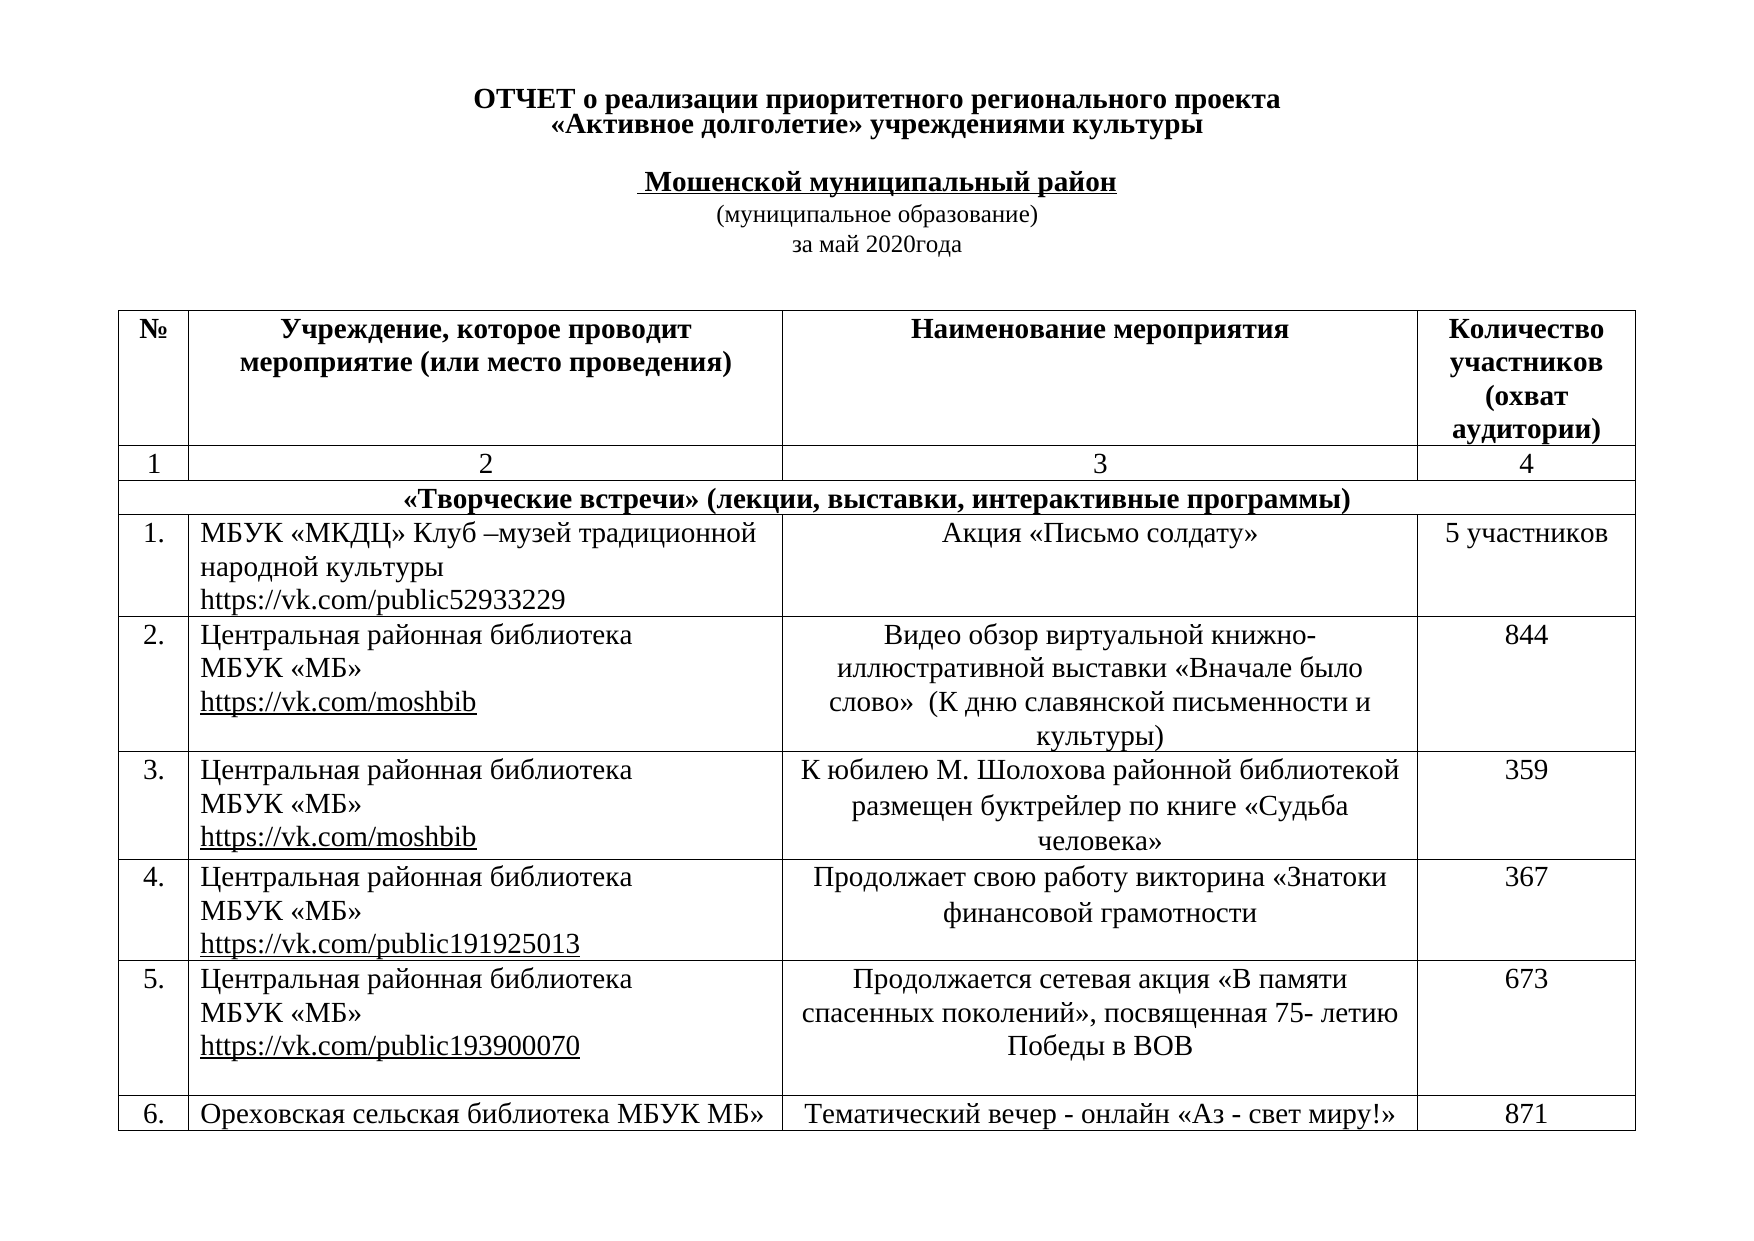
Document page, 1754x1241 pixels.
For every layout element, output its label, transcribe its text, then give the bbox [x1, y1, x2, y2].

table_cell 673 [1418, 961, 1635, 1095]
table_cell 359 [1418, 752, 1635, 858]
table_header Учреждение, которое проводит мероприятие (или место проведения) [189, 311, 782, 445]
table_header Наименование мероприятия [783, 311, 1417, 445]
table_cell Акция «Письмо солдату» [783, 515, 1417, 616]
table_header ОТЧЕТ о реализации приоритетного регионального проекта «Активное долголетие» учреждениями культуры [118, 89, 1636, 139]
table_cell Центральная районная библиотека МБУК «МБ» https://vk.com/public191925013 [189, 860, 782, 960]
table_cell 2 [189, 446, 782, 480]
table_cell 1 [119, 446, 188, 480]
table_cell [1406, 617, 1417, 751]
table_cell Центральная районная библиотека МБУК «МБ» https://vk.com/moshbib [189, 617, 782, 751]
table_cell Продолжает свою работу викторина «Знатоки финансовой грамотности [783, 860, 1417, 960]
table_cell Продолжается сетевая акция «В памяти спасенных поколений», посвященная 75- летию Победы в ВОВ [783, 961, 1417, 1095]
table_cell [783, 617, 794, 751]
table_header № [119, 311, 188, 445]
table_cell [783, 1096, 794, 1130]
table_cell 5. [119, 961, 188, 1095]
table_cell 4 [1418, 446, 1635, 480]
table_cell 2. [119, 617, 188, 751]
table_cell 367 [1418, 860, 1635, 960]
table_cell 4. [119, 860, 188, 960]
table_header Количество участников (охват аудитории) [1418, 311, 1635, 445]
text (муниципальное образование) [118, 199, 1636, 228]
table_cell Центральная районная библиотека МБУК «МБ» https://vk.com/public193900070 [189, 961, 782, 1095]
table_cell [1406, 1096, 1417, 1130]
table_cell 3 [783, 446, 1417, 480]
text Мошенской муниципальный район [118, 164, 1636, 197]
table_cell «Творческие встречи» (лекции, выставки, интерактивные программы) [119, 481, 1635, 514]
table_cell 844 [1418, 617, 1635, 751]
table_cell 6. [119, 1096, 188, 1130]
table_cell 871 [1418, 1096, 1635, 1130]
table_cell 3. [119, 752, 188, 858]
text за май 2020года [118, 229, 1636, 258]
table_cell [189, 1096, 782, 1130]
table_cell 5 участников [1418, 515, 1635, 616]
table_cell 1. [119, 515, 188, 616]
table_cell Центральная районная библиотека МБУК «МБ» https://vk.com/moshbib [189, 752, 782, 858]
table_cell МБУК «МКДЦ» Клуб –музей традиционной народной культуры https://vk.com/public52933229 [189, 515, 782, 616]
table_cell К юбилею М. Шолохова районной библиотекой размещен буктрейлер по книге «Судьба человека» [783, 752, 1417, 858]
